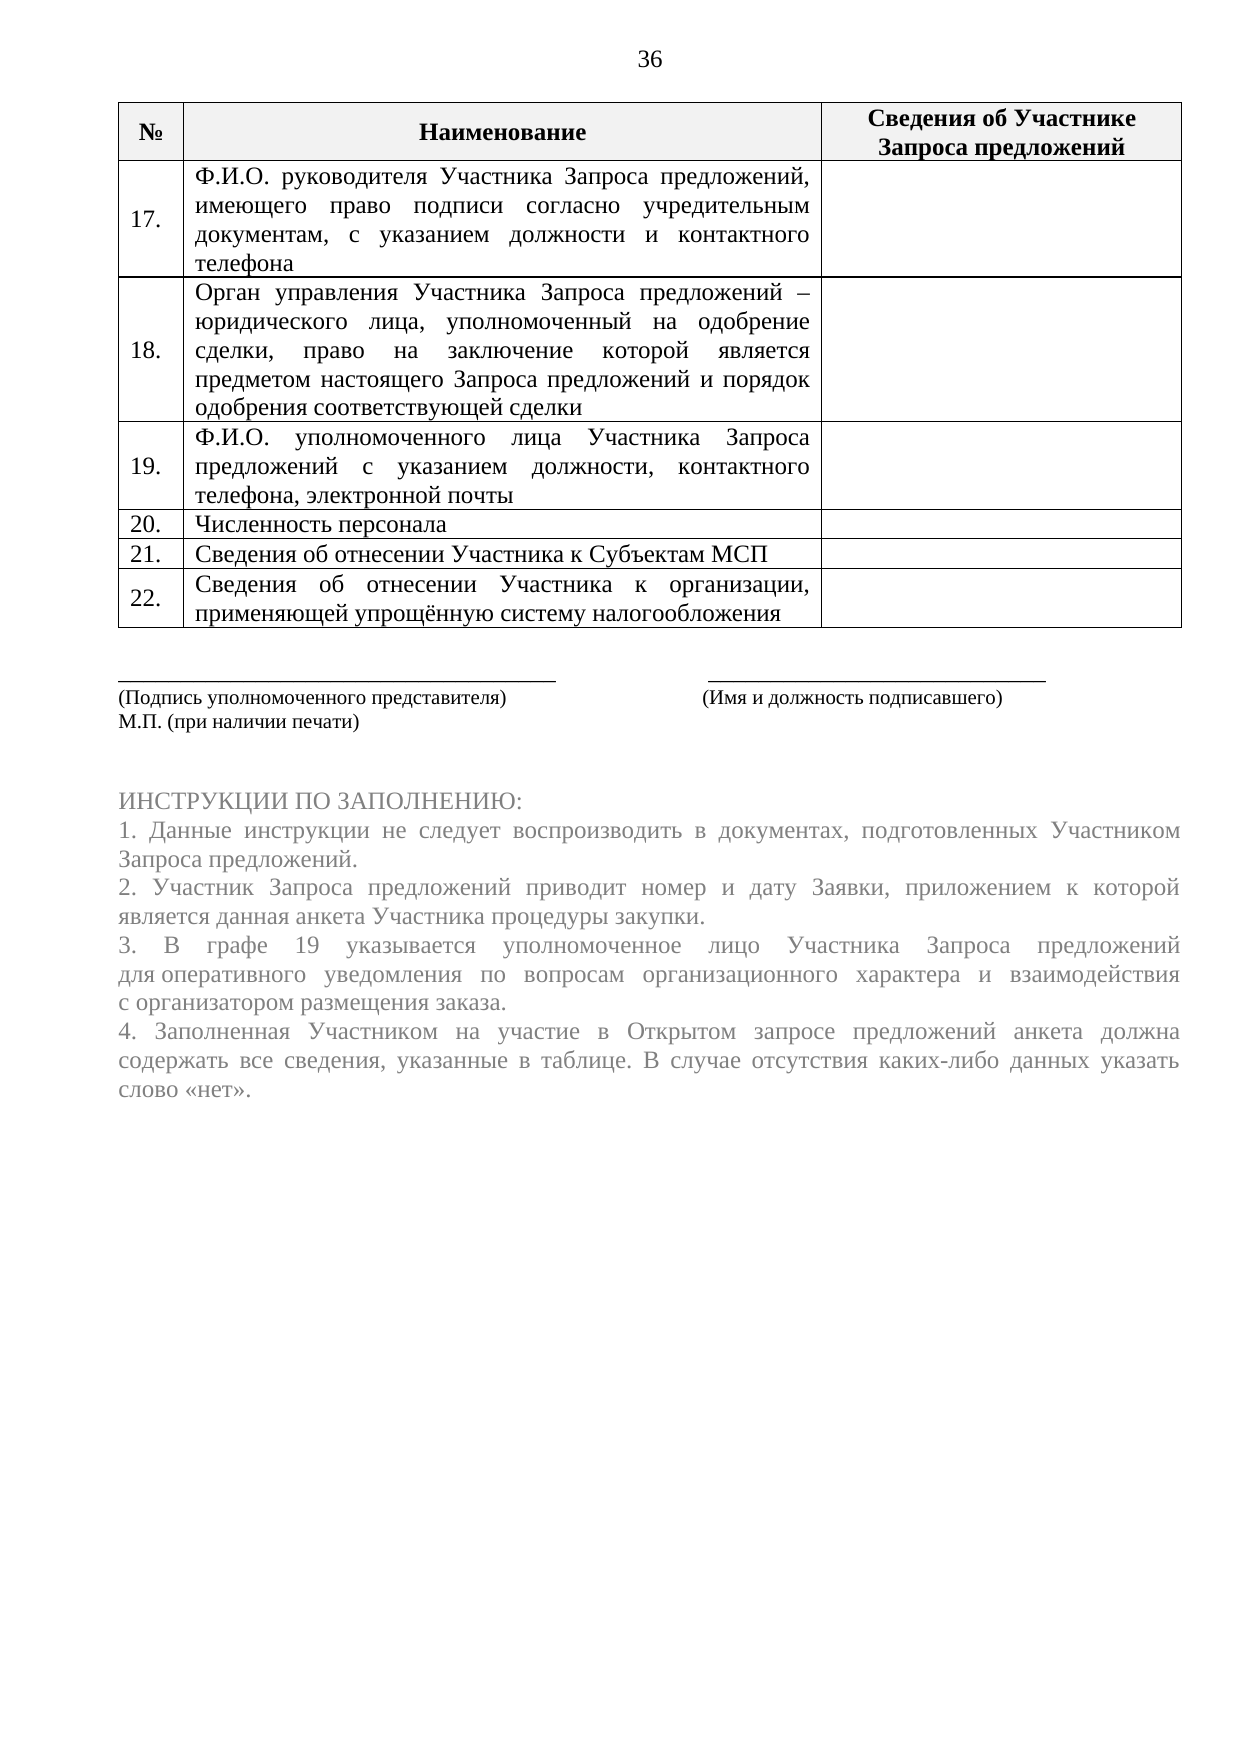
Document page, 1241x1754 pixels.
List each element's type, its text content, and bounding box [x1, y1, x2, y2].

table_header Наименование [184, 103, 821, 160]
table_cell [822, 539, 1181, 568]
text 1. Данные инструкции не следует воспроизводить в документах, подготовленных Участником Запроса предложений. [118, 815, 1181, 872]
table_header № [119, 103, 183, 160]
table_cell 17. [119, 161, 183, 276]
table_cell 18. [119, 278, 183, 421]
table_cell Численность персонала [184, 510, 821, 538]
table_cell 20. [119, 510, 183, 538]
table_cell Ф.И.О. руководителя Участника Запроса предложений, имеющего право подписи согласно учредительным документам, с указанием должности и контактного телефона [184, 161, 821, 276]
table_cell [822, 278, 1181, 421]
table_cell Ф.И.О. уполномоченного лица Участника Запроса предложений с указанием должности, контактного телефона, электронной почты [184, 422, 821, 508]
table_cell 22. [119, 569, 183, 627]
table_cell Сведения об отнесении Участника к организации, применяющей упрощённую систему налогообложения [184, 569, 821, 627]
text М.П. (при наличии печати) [118, 709, 1181, 733]
table_cell [822, 161, 1181, 276]
text ИНСТРУКЦИИ ПО ЗАПОЛНЕНИЮ: [118, 786, 1181, 815]
text 3. В графе 19 указывается уполномоченное лицо Участника Запроса предложений для оперативного уведомления по вопросам организационного характера и взаимодействия с организатором размещения заказа. [118, 930, 1181, 1016]
table_cell Сведения об отнесении Участника к Субъектам МСП [184, 539, 821, 568]
text (Подпись уполномоченного представителя) (Имя и должность подписавшего) [118, 685, 1181, 709]
text 4. Заполненная Участником на участие в Открытом запросе предложений анкета должна содержать все сведения, указанные в таблице. В случае отсутствия каких-либо данных указать слово «нет». [118, 1016, 1181, 1102]
table_header Сведения об Участнике Запроса предложений [822, 103, 1181, 160]
table_cell 21. [119, 539, 183, 568]
text 2. Участник Запроса предложений приводит номер и дату Заявки, приложением к которой является данная анкета Участника процедуры закупки. [118, 872, 1181, 930]
table_cell [822, 569, 1181, 627]
table_cell [822, 510, 1181, 538]
table_cell [822, 422, 1181, 508]
table_cell Орган управления Участника Запроса предложений – юридического лица, уполномоченный на одобрение сделки, право на заключение которой является предметом настоящего Запроса предложений и порядок одобрения соответствующей сделки [184, 278, 821, 421]
text ___________________________________ ___________________________ [118, 656, 1181, 685]
table_cell 19. [119, 422, 183, 508]
